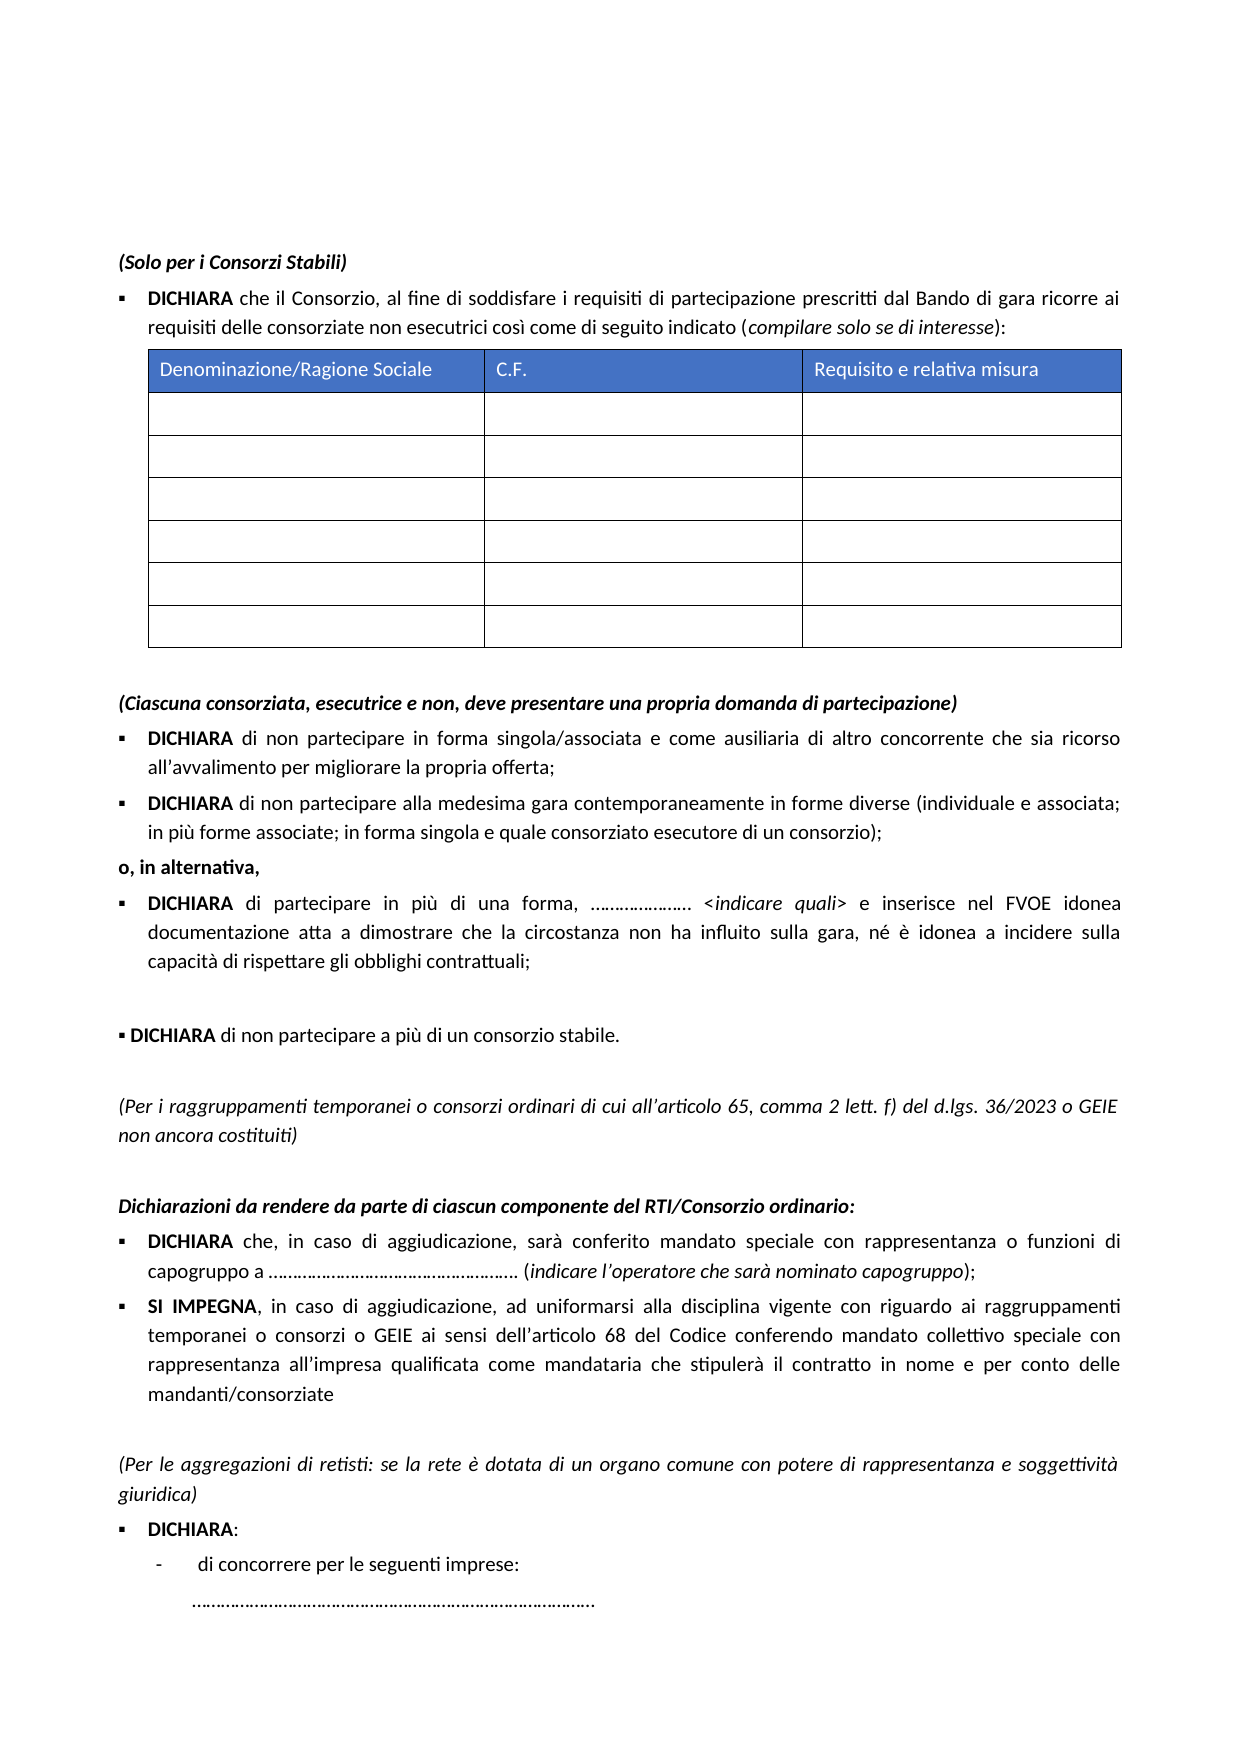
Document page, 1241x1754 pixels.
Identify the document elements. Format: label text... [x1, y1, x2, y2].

table_cell [803, 478, 1121, 519]
text ▪ DICHIARA di non partecipare in forma singola/associata e come ausiliaria di altro concorrente che sia ricorso all’avvalimento per migliorare la propria offerta; [118, 725, 1122, 780]
text (Ciascuna consorziata, esecutrice e non, deve presentare una propria domanda di partecipazione) [118, 690, 1122, 715]
table_cell [149, 393, 484, 434]
table_cell [803, 606, 1121, 647]
text ▪ DICHIARA di non partecipare alla medesima gara contemporaneamente in forme diverse (individuale e associata; in più forme associate; in forma singola e quale consorziato esecutore di un consorzio); [118, 790, 1122, 844]
table_cell [485, 606, 802, 647]
text ▪ DICHIARA: [118, 1516, 1122, 1542]
table_cell [803, 436, 1121, 477]
table_cell [149, 436, 484, 477]
table_cell [803, 393, 1121, 434]
text Dichiarazioni da rendere da parte di ciascun componente del RTI/Consorzio ordinario: [118, 1193, 1122, 1219]
text ▪ DICHIARA di non partecipare a più di un consorzio stabile. [118, 1022, 1122, 1048]
table_cell [485, 563, 802, 604]
text ………………………………………………………………………… [118, 1587, 1122, 1612]
table_header Requisito e relativa misura [803, 350, 1121, 392]
text o, in alternativa, [118, 854, 1122, 880]
table_cell [803, 521, 1121, 562]
text (Per i raggruppamenti temporanei o consorzi ordinari di cui all’articolo 65, comma 2 lett. f) del d.lgs. 36/2023 o GEIE non ancora costituiti) [118, 1093, 1122, 1148]
text (Per le aggregazioni di retisti: se la rete è dotata di un organo comune con potere di rappresentanza e soggettività giuridica) [118, 1452, 1122, 1506]
text ▪ DICHIARA che il Consorzio, al fine di soddisfare i requisiti di partecipazione prescritti dal Bando di gara ricorre ai requisiti delle consorziate non esecutrici così come di seguito indicato (compilare solo se di interesse): [118, 285, 1122, 339]
list di concorrere per le seguenti imprese: [156, 1552, 1122, 1577]
text (Solo per i Consorzi Stabili) [118, 249, 1122, 275]
table_cell [149, 521, 484, 562]
text ▪ SI IMPEGNA, in caso di aggiudicazione, ad uniformarsi alla disciplina vigente con riguardo ai raggruppamenti temporanei o consorzi o GEIE ai sensi dell’articolo 68 del Codice conferendo mandato collettivo speciale con rappresentanza all’impresa qualificata come mandataria che stipulerà il contratto in nome e per conto delle mandanti/consorziate [118, 1293, 1122, 1406]
text ▪ DICHIARA che, in caso di aggiudicazione, sarà conferito mandato speciale con rappresentanza o funzioni di capogruppo a ……………………………………………. (indicare l’operatore che sarà nominato capogruppo); [118, 1229, 1122, 1283]
table_cell [149, 478, 484, 519]
table_cell [149, 563, 484, 604]
table_cell [803, 563, 1121, 604]
table_cell [485, 436, 802, 477]
table_cell [485, 521, 802, 562]
table_header C.F. [485, 350, 802, 392]
table_header Denominazione/Ragione Sociale [149, 350, 484, 392]
text ▪ DICHIARA di partecipare in più di una forma, ………………… <indicare quali> e inserisce nel FVOE idonea documentazione atta a dimostrare che la circostanza non ha influito sulla gara, né è idonea a incidere sulla capacità di rispettare gli obblighi contrattuali; [118, 890, 1122, 973]
table_cell [485, 393, 802, 434]
table_cell [149, 606, 484, 647]
table_cell [485, 478, 802, 519]
